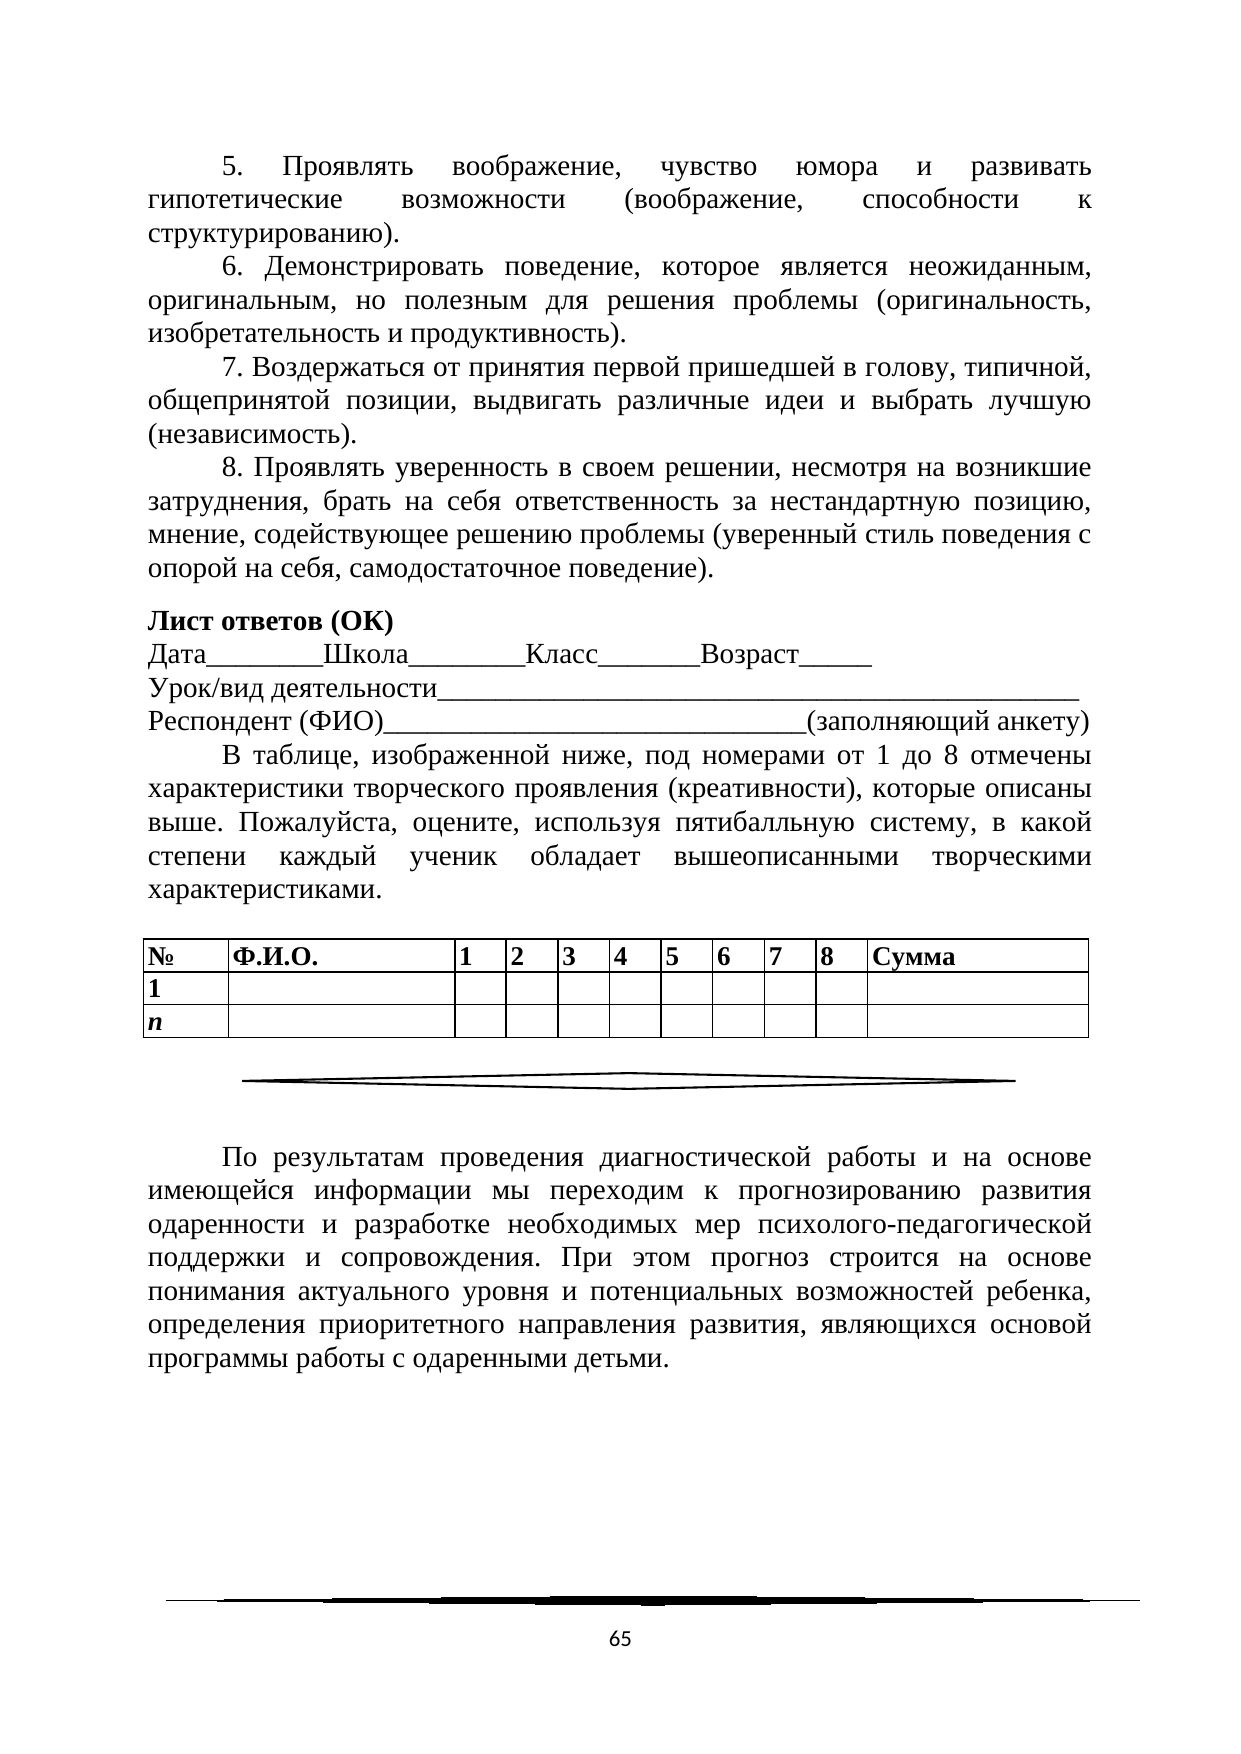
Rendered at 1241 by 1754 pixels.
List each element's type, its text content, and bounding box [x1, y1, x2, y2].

table_cell [662, 1005, 712, 1036]
table_cell [456, 973, 505, 1004]
table_header 8 [817, 940, 867, 971]
text Урок/вид деятельности____________________________________________ [148, 670, 1092, 703]
table_cell [559, 1005, 609, 1036]
table_cell [868, 973, 1088, 1004]
table_header 5 [662, 940, 712, 971]
text По результатам проведения диагностической работы и на основе имеющейся информации мы переходим к прогнозированию развития одаренности и разработке необходимых мер психолого-педагогической поддержки и сопровождения. При этом прогноз строится на основе понимания актуального уровня и потенциальных возможностей ребенка, определения приоритетного направления развития, являющихся основой программы работы с одаренными детьми. [148, 1139, 1092, 1373]
table_cell [868, 1005, 1088, 1036]
table_cell [229, 1005, 454, 1036]
text 8. Проявлять уверенность в своем решении, несмотря на возникшие затруднения, брать на себя ответственность за нестандартную позицию, мнение, содействующее решению проблемы (уверенный стиль поведения с опорой на себя, самодостаточное поведение). [148, 449, 1092, 584]
table_header № [144, 940, 228, 971]
table_header 2 [507, 940, 557, 971]
text Лист ответов (ОК) [148, 603, 1092, 636]
table_header 7 [765, 940, 815, 971]
text Респондент (ФИО)_____________________________(заполняющий анкету) [148, 703, 1092, 737]
table_header 4 [610, 940, 660, 971]
table_cell [765, 1005, 815, 1036]
table_cell [507, 973, 557, 1004]
table_cell 1 [144, 973, 228, 1004]
text Дата________Школа________Класс_______Возраст_____ [148, 636, 1092, 670]
table_header Сумма [868, 940, 1088, 971]
table_header 1 [456, 940, 505, 971]
text 7. Воздержаться от принятия первой пришедшей в голову, типичной, общепринятой позиции, выдвигать различные идеи и выбрать лучшую (независимость). [148, 349, 1092, 449]
table_header 3 [559, 940, 609, 971]
table_cell [559, 973, 609, 1004]
table_cell п [144, 1005, 228, 1036]
table_cell [456, 1005, 505, 1036]
table_cell [713, 1005, 764, 1036]
text В таблице, изображенной ниже, под номерами от 1 до 8 отмечены характеристики творческого проявления (креативности), которые описаны выше. Пожалуйста, оцените, используя пятибалльную систему, в какой степени каждый ученик обладает вышеописанными творческими характеристиками. [148, 737, 1092, 905]
text 5. Проявлять воображение, чувство юмора и развивать гипотетические возможности (воображение, способности к структурированию). [148, 148, 1092, 248]
table_cell [817, 973, 867, 1004]
table_cell [713, 973, 764, 1004]
table_cell [662, 973, 712, 1004]
table_cell [610, 1005, 660, 1036]
table_cell [610, 973, 660, 1004]
table_header Ф.И.О. [229, 940, 454, 971]
table_cell [817, 1005, 867, 1036]
table_header 6 [713, 940, 764, 971]
table_cell [507, 1005, 557, 1036]
table_cell [765, 973, 815, 1004]
table_cell [229, 973, 454, 1004]
text 6. Демонстрировать поведение, которое является неожиданным, оригинальным, но полезным для решения проблемы (оригинальность, изобретательность и продуктивность). [148, 248, 1092, 349]
